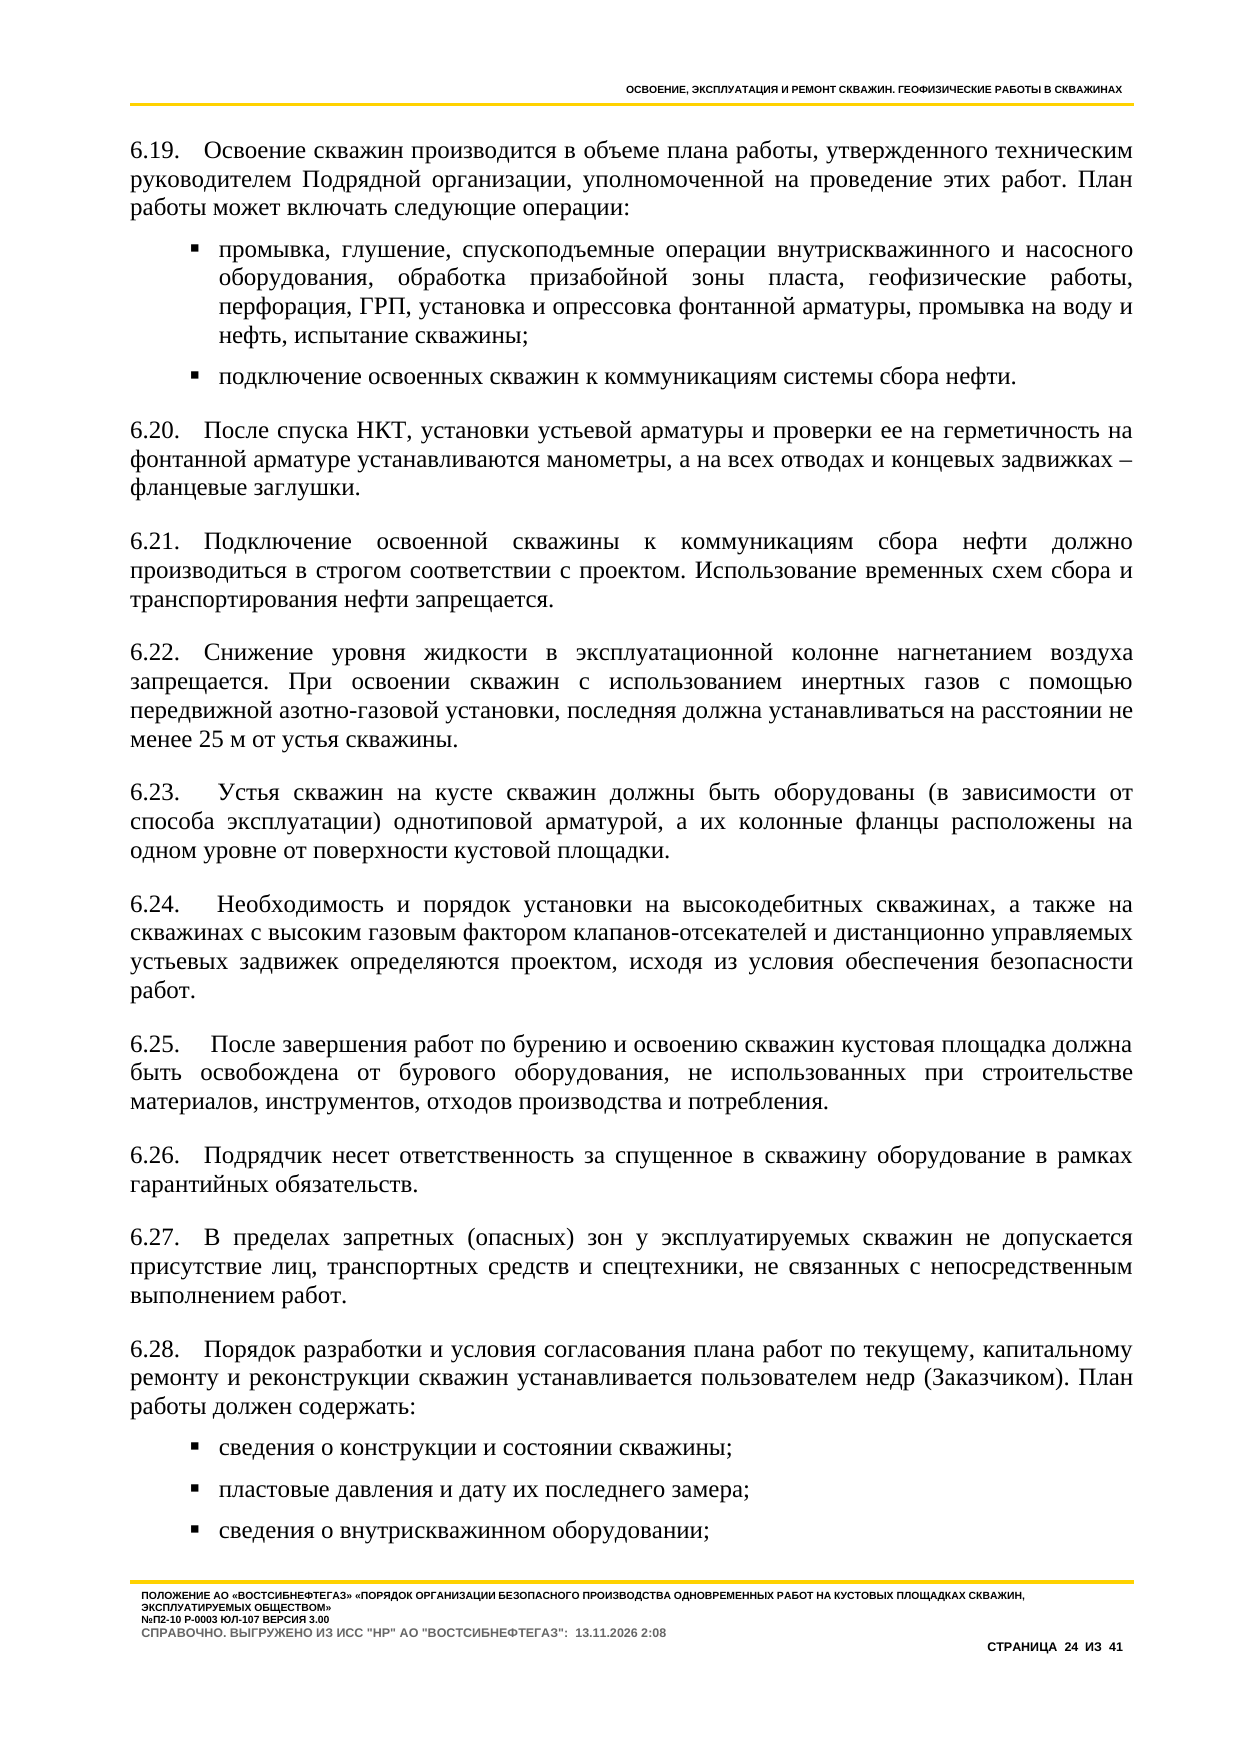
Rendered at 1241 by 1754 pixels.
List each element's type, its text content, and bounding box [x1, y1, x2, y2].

list сведения о конструкции и состоянии скважины; [189, 1432, 1134, 1461]
list Освоение скважин производится в объеме плана работы, утвержденного техническим руководителем Подрядной организации, уполномоченной на проведение этих работ. План работы может включать следующие операции: [130, 135, 1134, 221]
list промывка, глушение, спускоподъемные операции внутрискважинного и насосного оборудования, обработка призабойной зоны пласта, геофизические работы, перфорация, ГРП, установка и опрессовка фонтанной арматуры, промывка на воду и нефть, испытание скважины; [189, 234, 1134, 349]
list Подрядчик несет ответственность за спущенное в скважину оборудование в рамках гарантийных обязательств. [130, 1140, 1134, 1197]
list Снижение уровня жидкости в эксплуатационной колонне нагнетанием воздуха запрещается. При освоении скважин с использованием инертных газов с помощью передвижной азотно-газовой установки, последняя должна устанавливаться на расстоянии не менее 25 м от устья скважины. [130, 637, 1134, 752]
list Необходимость и порядок установки на высокодебитных скважинах, а также на скважинах с высоким газовым фактором клапанов-отсекателей и дистанционно управляемых устьевых задвижек определяются проектом, исходя из условия обеспечения безопасности работ. [130, 889, 1134, 1004]
list После завершения работ по бурению и освоению скважин кустовая площадка должна быть освобождена от бурового оборудования, не использованных при строительстве материалов, инструментов, отходов производства и потребления. [130, 1029, 1134, 1115]
list пластовые давления и дату их последнего замера; [189, 1474, 1134, 1502]
list В пределах запретных (опасных) зон у эксплуатируемых скважин не допускается присутствие лиц, транспортных средств и спецтехники, не связанных с непосредственным выполнением работ. [130, 1222, 1134, 1309]
list Подключение освоенной скважины к коммуникациям сбора нефти должно производиться в строгом соответствии с проектом. Использование временных схем сбора и транспортирования нефти запрещается. [130, 526, 1134, 612]
list Порядок разработки и условия согласования плана работ по текущему, капитальному ремонту и реконструкции скважин устанавливается пользователем недр (Заказчиком). План работы должен содержать: [130, 1334, 1134, 1420]
list сведения о внутрискважинном оборудовании; [189, 1515, 1134, 1544]
list подключение освоенных скважин к коммуникациям системы сбора нефти. [189, 361, 1134, 390]
list Устья скважин на кусте скважин должны быть оборудованы (в зависимости от способа эксплуатации) однотиповой арматурой, а их колонные фланцы расположены на одном уровне от поверхности кустовой площадки. [130, 777, 1134, 864]
list После спуска НКТ, установки устьевой арматуры и проверки ее на герметичность на фонтанной арматуре устанавливаются манометры, а на всех отводах и концевых задвижках – фланцевые заглушки. [130, 415, 1134, 501]
